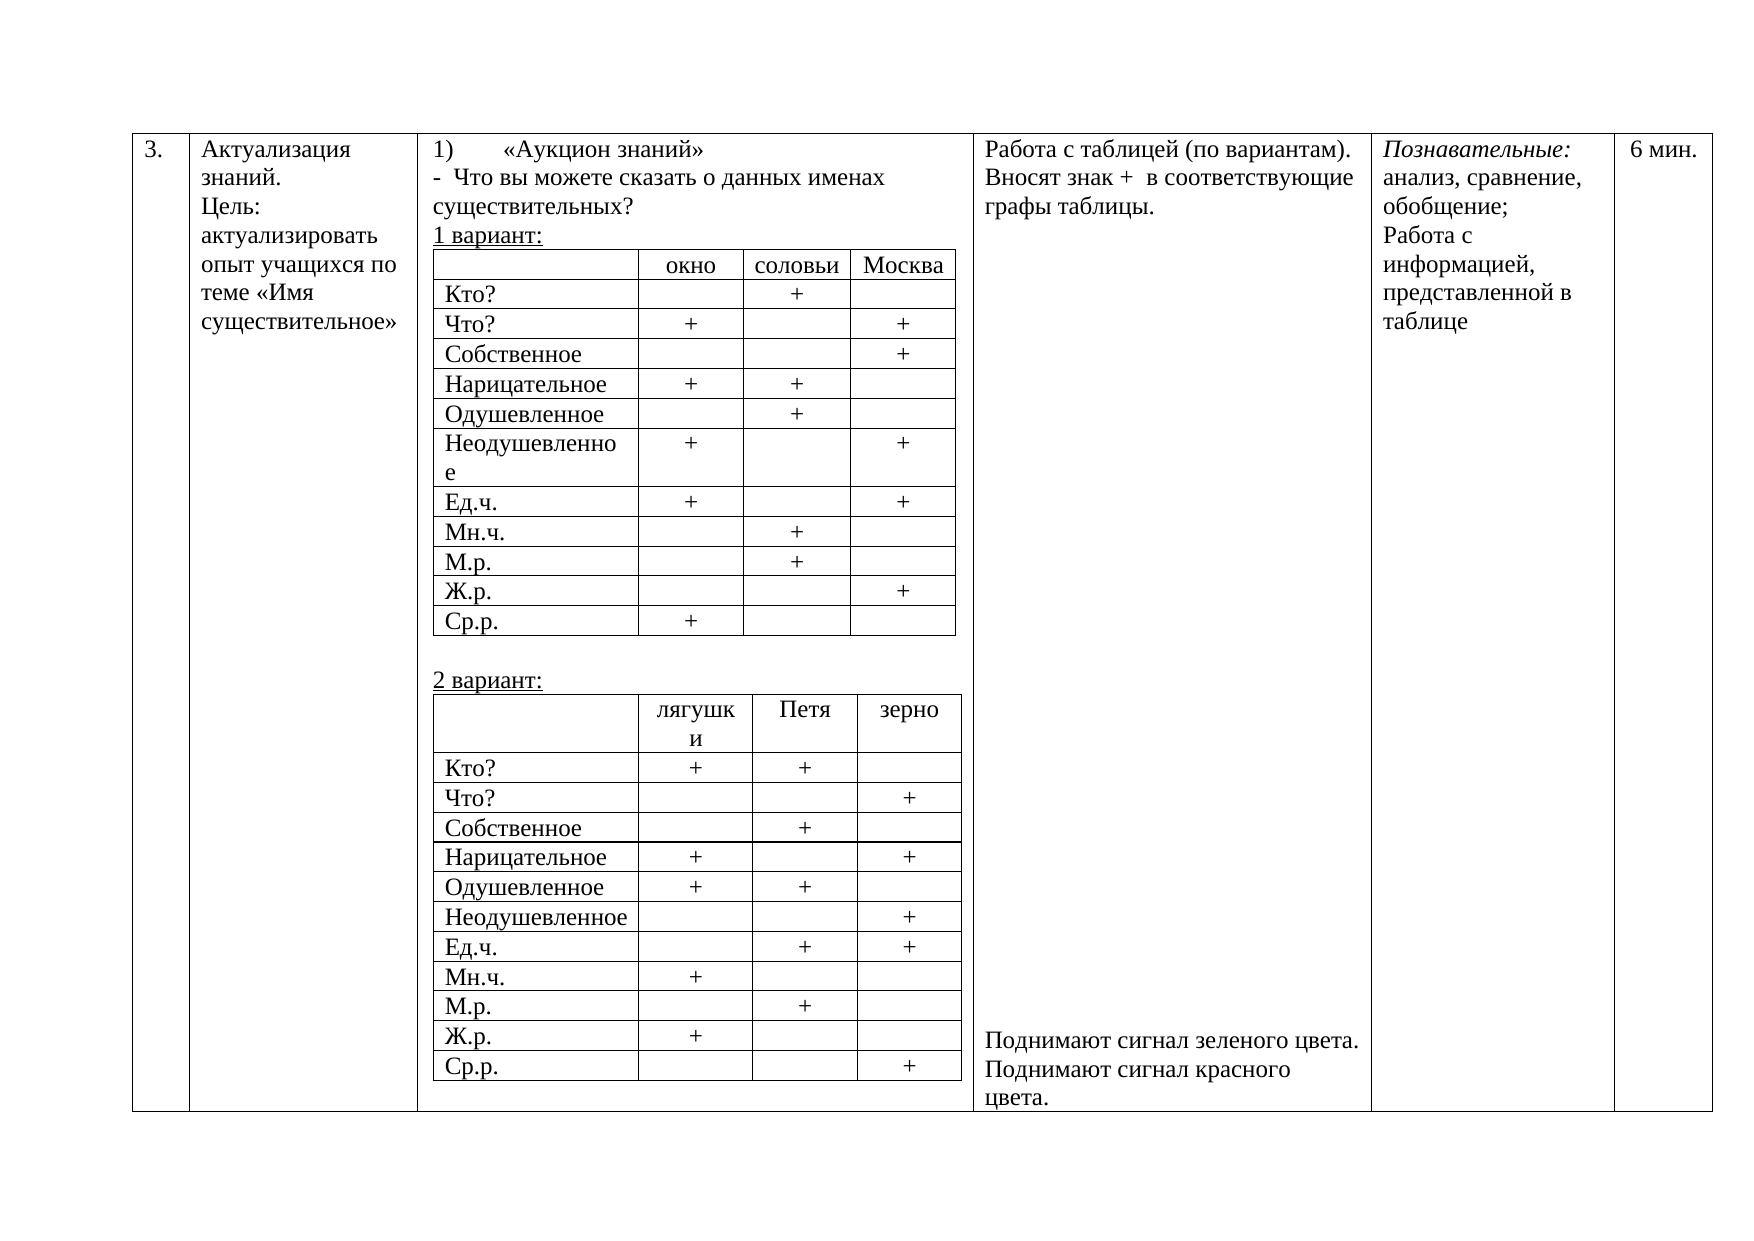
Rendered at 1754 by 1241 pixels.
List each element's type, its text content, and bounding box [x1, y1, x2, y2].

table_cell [1372, 134, 1614, 1111]
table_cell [190, 134, 417, 1111]
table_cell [974, 134, 1371, 1111]
table_cell 6 мин. 6 мин. [1615, 134, 1712, 1111]
table_cell 3. 4. [133, 134, 189, 1111]
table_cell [418, 134, 973, 1111]
